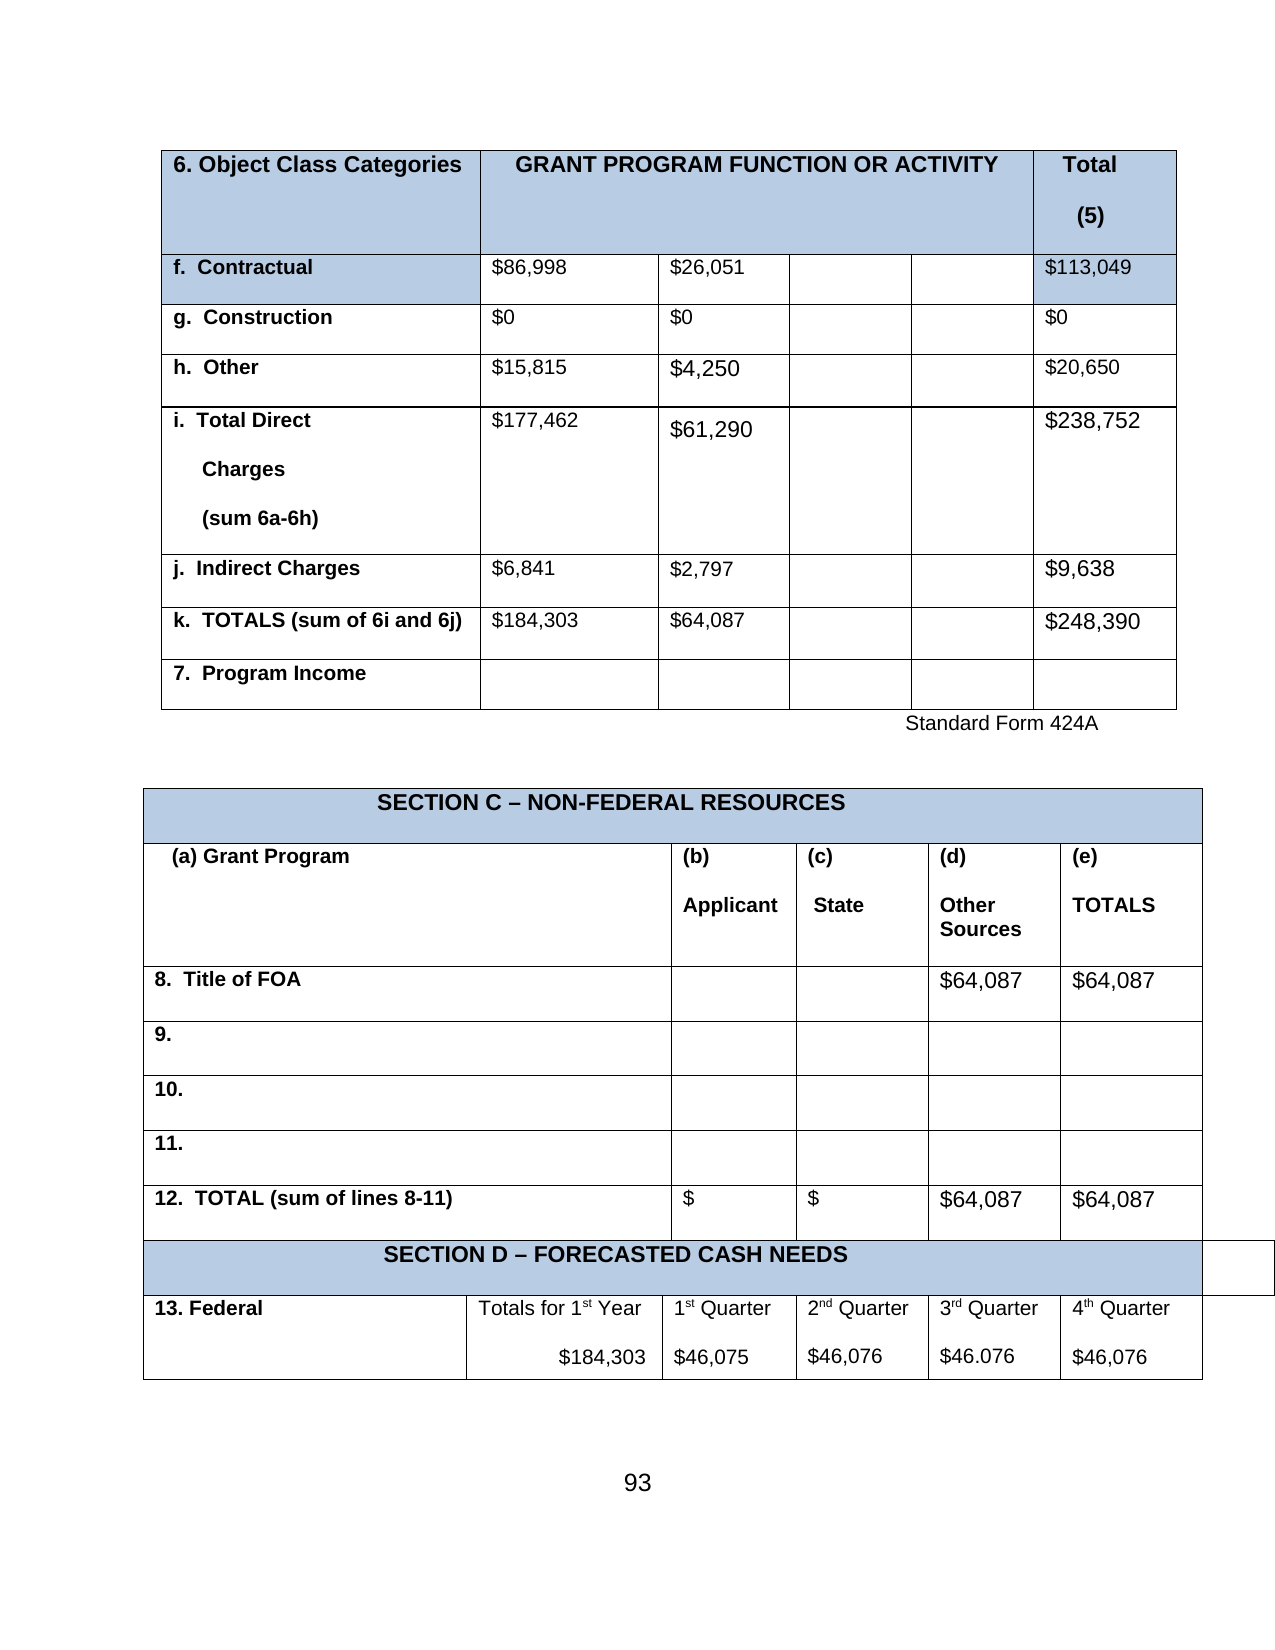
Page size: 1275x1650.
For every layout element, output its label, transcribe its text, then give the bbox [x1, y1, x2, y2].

table_cell 4th Quarter $46,076 [1061, 1296, 1202, 1379]
table_cell f. Contractual [162, 255, 480, 304]
table_cell (e) TOTALS [1061, 844, 1202, 966]
table_cell [1061, 1076, 1202, 1130]
table_cell 10. [144, 1076, 671, 1130]
table_cell 12. TOTAL (sum of lines 8-11) [144, 1186, 671, 1240]
table_cell (b) Applicant [672, 844, 796, 966]
table_cell $4,250 [659, 355, 789, 406]
table_cell $26,051 [659, 255, 789, 304]
table_cell [790, 305, 911, 354]
table_cell [672, 967, 796, 1021]
table_cell $64,087 [929, 967, 1060, 1021]
table_cell j. Indirect Charges [162, 555, 480, 607]
table_cell $15,815 [481, 355, 658, 406]
table_cell $0 [1034, 305, 1176, 354]
table_header 6. Object Class Categories [162, 151, 480, 254]
table_cell $ [797, 1186, 928, 1240]
table_cell i. Total Direct Charges (sum 6a-6h) [162, 408, 480, 554]
table_cell [929, 1022, 1060, 1075]
table_header GRANT PROGRAM FUNCTION OR ACTIVITY [481, 151, 1033, 254]
table_cell [797, 967, 928, 1021]
table_cell [672, 1022, 796, 1075]
table_cell [672, 1076, 796, 1130]
table_cell [790, 255, 911, 304]
table_header SECTION C – NON-FEDERAL RESOURCES [144, 789, 1202, 843]
table_cell $113,049 [1034, 255, 1176, 304]
table_cell (d) Other Sources [929, 844, 1060, 966]
table_cell 2nd Quarter $46,076 [797, 1296, 928, 1379]
table_cell 1st Quarter $46,075 [663, 1296, 796, 1379]
table_cell [1061, 1131, 1202, 1185]
table_cell $9,638 [1034, 555, 1176, 607]
table_cell Totals for 1st Year $184,303 [467, 1296, 662, 1379]
table_cell $64,087 [659, 608, 789, 659]
table_cell (c) State [797, 844, 928, 966]
table_cell $2,797 [659, 555, 789, 607]
table_cell $64,087 [929, 1186, 1060, 1240]
table_cell [790, 355, 911, 406]
table_cell [672, 1131, 796, 1185]
table_cell 9. [144, 1022, 671, 1075]
table_cell $6,841 [481, 555, 658, 607]
table_cell [1203, 1241, 1274, 1295]
table_cell g. Construction [162, 305, 480, 354]
table_cell 11. [144, 1131, 671, 1185]
table_cell $64,087 [1061, 967, 1202, 1021]
table_cell SECTION D – FORECASTED CASH NEEDS [144, 1241, 1202, 1295]
table_cell [912, 555, 1033, 607]
table_cell $177,462 [481, 408, 658, 554]
table_cell $238,752 [1034, 408, 1176, 554]
table_cell 8. Title of FOA [144, 967, 671, 1021]
table_cell [790, 408, 911, 554]
table_cell $248,390 [1034, 608, 1176, 659]
table_cell $0 [659, 305, 789, 354]
table_cell [797, 1022, 928, 1075]
table_cell $20,650 [1034, 355, 1176, 406]
table_cell [797, 1131, 928, 1185]
text Standard Form 424A [150, 710, 1125, 734]
table_cell [929, 1076, 1060, 1130]
table_cell [912, 608, 1033, 659]
table_cell $0 [481, 305, 658, 354]
table_cell [912, 408, 1033, 554]
table_cell [1034, 660, 1176, 709]
table_header Total (5) [1034, 151, 1176, 254]
table_cell 3rd Quarter $46.076 [929, 1296, 1060, 1379]
table_cell 13. Federal [144, 1296, 466, 1379]
table_cell h. Other [162, 355, 480, 406]
table_cell [929, 1131, 1060, 1185]
table_cell $86,998 [481, 255, 658, 304]
table_cell $64,087 [1061, 1186, 1202, 1240]
table_cell [912, 305, 1033, 354]
table_cell (a) Grant Program [144, 844, 671, 966]
table_cell [912, 355, 1033, 406]
table_cell [790, 660, 911, 709]
table_cell 7. Program Income [162, 660, 480, 709]
table_cell [659, 660, 789, 709]
table_cell [790, 555, 911, 607]
table_cell [481, 660, 658, 709]
table_cell [912, 255, 1033, 304]
table_cell $ [672, 1186, 796, 1240]
table_cell [790, 608, 911, 659]
table_cell [797, 1076, 928, 1130]
table_cell [1061, 1022, 1202, 1075]
table_cell k. TOTALS (sum of 6i and 6j) [162, 608, 480, 659]
table_cell [912, 660, 1033, 709]
table_cell $61,290 [659, 408, 789, 554]
table_cell $184,303 [481, 608, 658, 659]
